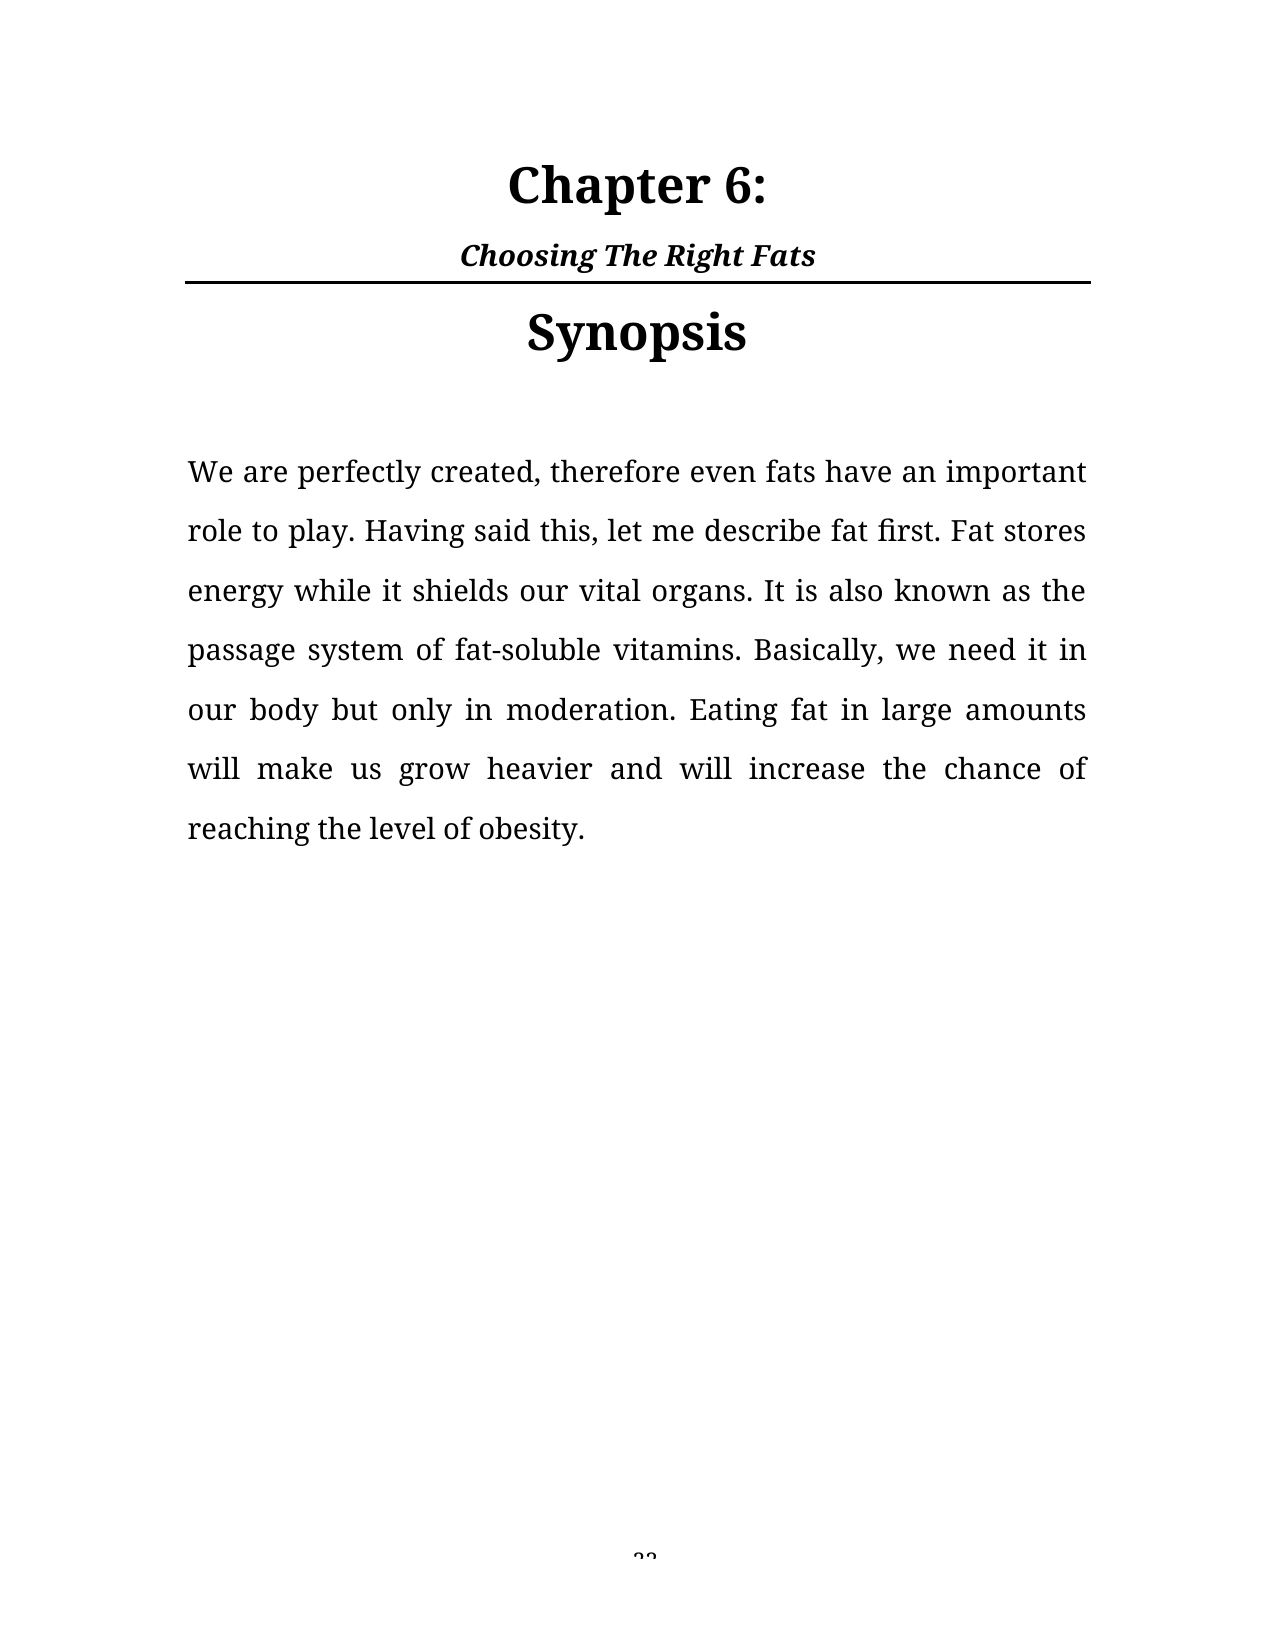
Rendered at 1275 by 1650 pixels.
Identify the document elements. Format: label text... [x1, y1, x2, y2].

text We are perfectly created, therefore even fats have an important role to play. Having said this, let me describe fat first. Fat stores energy while it shields our vital organs. It is also known as the passage system of fat-soluble vitamins. Basically, we need it in our body but only in moderation. Eating fat in large amounts will make us grow heavier and will increase the chance of reaching the level of obesity. [187, 451, 1088, 848]
text Synopsis [199, 297, 1076, 365]
subtitle Chapter 6: [199, 150, 1076, 218]
text Choosing The Right Fats [199, 235, 1076, 275]
